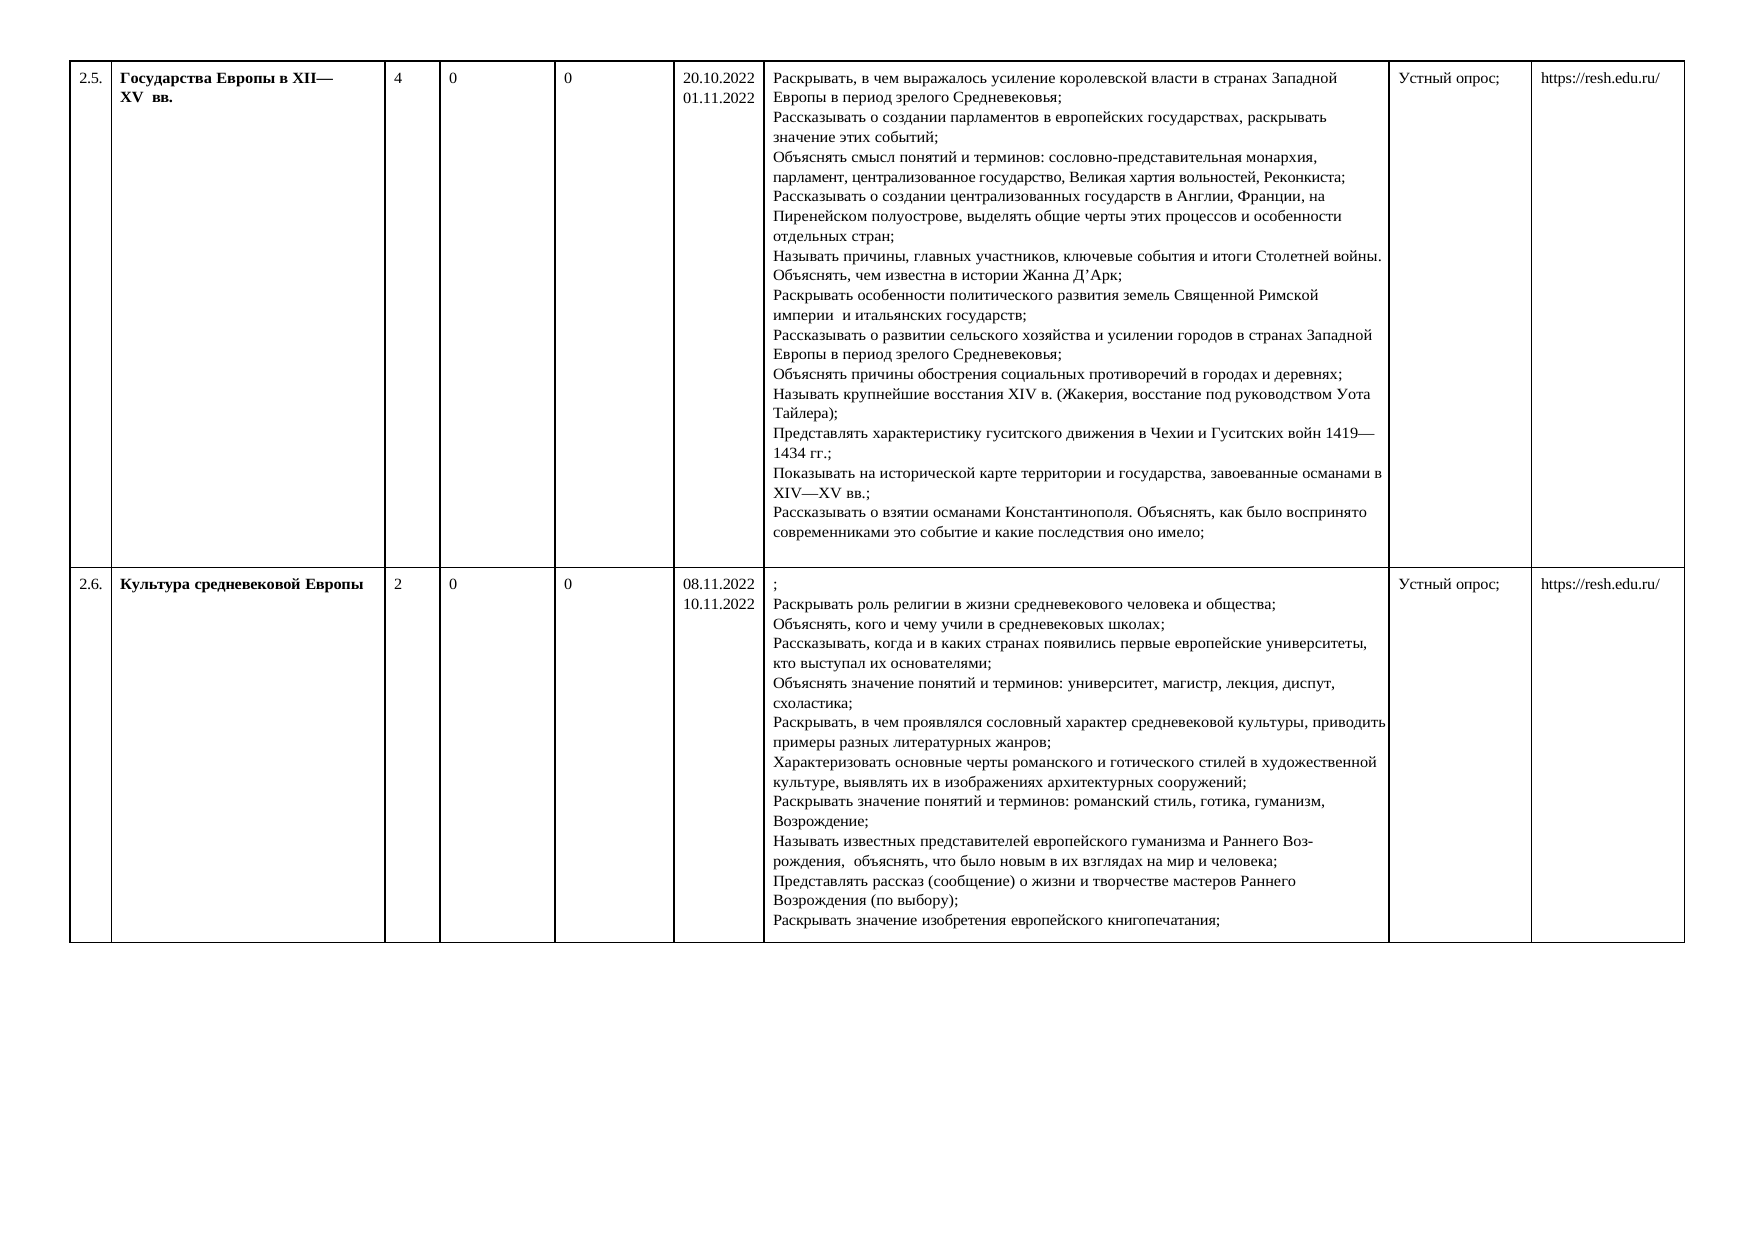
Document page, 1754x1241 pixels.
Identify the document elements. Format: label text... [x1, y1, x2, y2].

table_header 20.10.2022 01.11.2022 [675, 62, 763, 567]
table_header 0 [556, 62, 673, 567]
table_cell 2 [386, 568, 439, 941]
table_cell https://resh.edu.ru/ [1532, 568, 1684, 941]
table_cell 0 [556, 568, 673, 941]
table_cell Культура средневековой Европы [112, 568, 384, 941]
table_cell 08.11.2022 10.11.2022 [675, 568, 763, 941]
table_header 4 [386, 62, 439, 567]
table_header Устный опрос; [1390, 62, 1531, 567]
table_header 0 [441, 62, 554, 567]
table_cell ; Раскрывать роль религии в жизни средневекового человека и общества; Объяснять, кого и чему учили в средневековых школах; Рассказывать, когда и в каких странах появились первые европейские университеты, кто выступал их основателями; Объяснять значение понятий и терминов: университет, магистр, лекция, диспут, схоластика; Раскрывать, в чем проявлялся сословный характер средневековой культуры, приводить примеры разных литературных жанров; Характеризовать основные черты романского и готического стилей в художественной культуре, выявлять их в изображениях архитектурных сооружений; Раскрывать значение понятий и терминов: романский стиль, готика, гуманизм, Возрождение; Называть известных представителей европейского гуманизма и Раннего Воз-рождения, объяснять, что было новым в их взглядах на мир и человека; Представлять рассказ (сообщение) о жизни и творчестве мастеров Раннего Возрождения (по выбору); Раскрывать значение изобретения европейского книгопечатания; [765, 568, 1388, 941]
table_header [1532, 62, 1684, 567]
table_cell Устный опрос; [1390, 568, 1531, 941]
table_cell 0 [441, 568, 554, 941]
table_header 2.5. [71, 62, 111, 567]
table_cell 2.6. [71, 568, 111, 941]
table_header Государства Европы в XII—XV вв. [112, 62, 384, 567]
table_header Раскрывать, в чем выражалось усиление королевской власти в странах Западной Европы в период зрелого Средневековья; Рассказывать о создании парламентов в европейских государствах, раскрывать значение этих событий; Объяснять смысл понятий и терминов: сословно-представительная монархия, парламент, централизованное государство, Великая хартия вольностей, Реконкиста; Рассказывать о создании централизованных государств в Англии, Франции, на Пиренейском полуострове, выделять общие черты этих процессов и особенности отдельных стран; Называть причины, главных участников, ключевые события и итоги Столетней войны. Объяснять, чем известна в истории Жанна Д’Арк; Раскрывать особенности политического развития земель Священной Римской империи и итальянских государств; Рассказывать о развитии сельского хозяйства и усилении городов в странах Западной Европы в период зрелого Средневековья; Объяснять причины обострения социальных противоречий в городах и деревнях; Называть крупнейшие восстания XIV в. (Жакерия, восстание под руководством Уота Тайлера); Представлять характеристику гуситского движения в Чехии и Гуситских войн 1419— 1434 гг.; Показывать на исторической карте территории и государства, завоеванные османами в XIV—XV вв.; Рассказывать о взятии османами Константинополя. Объяснять, как было воспринято современниками это событие и какие последствия оно имело; [765, 62, 1388, 567]
